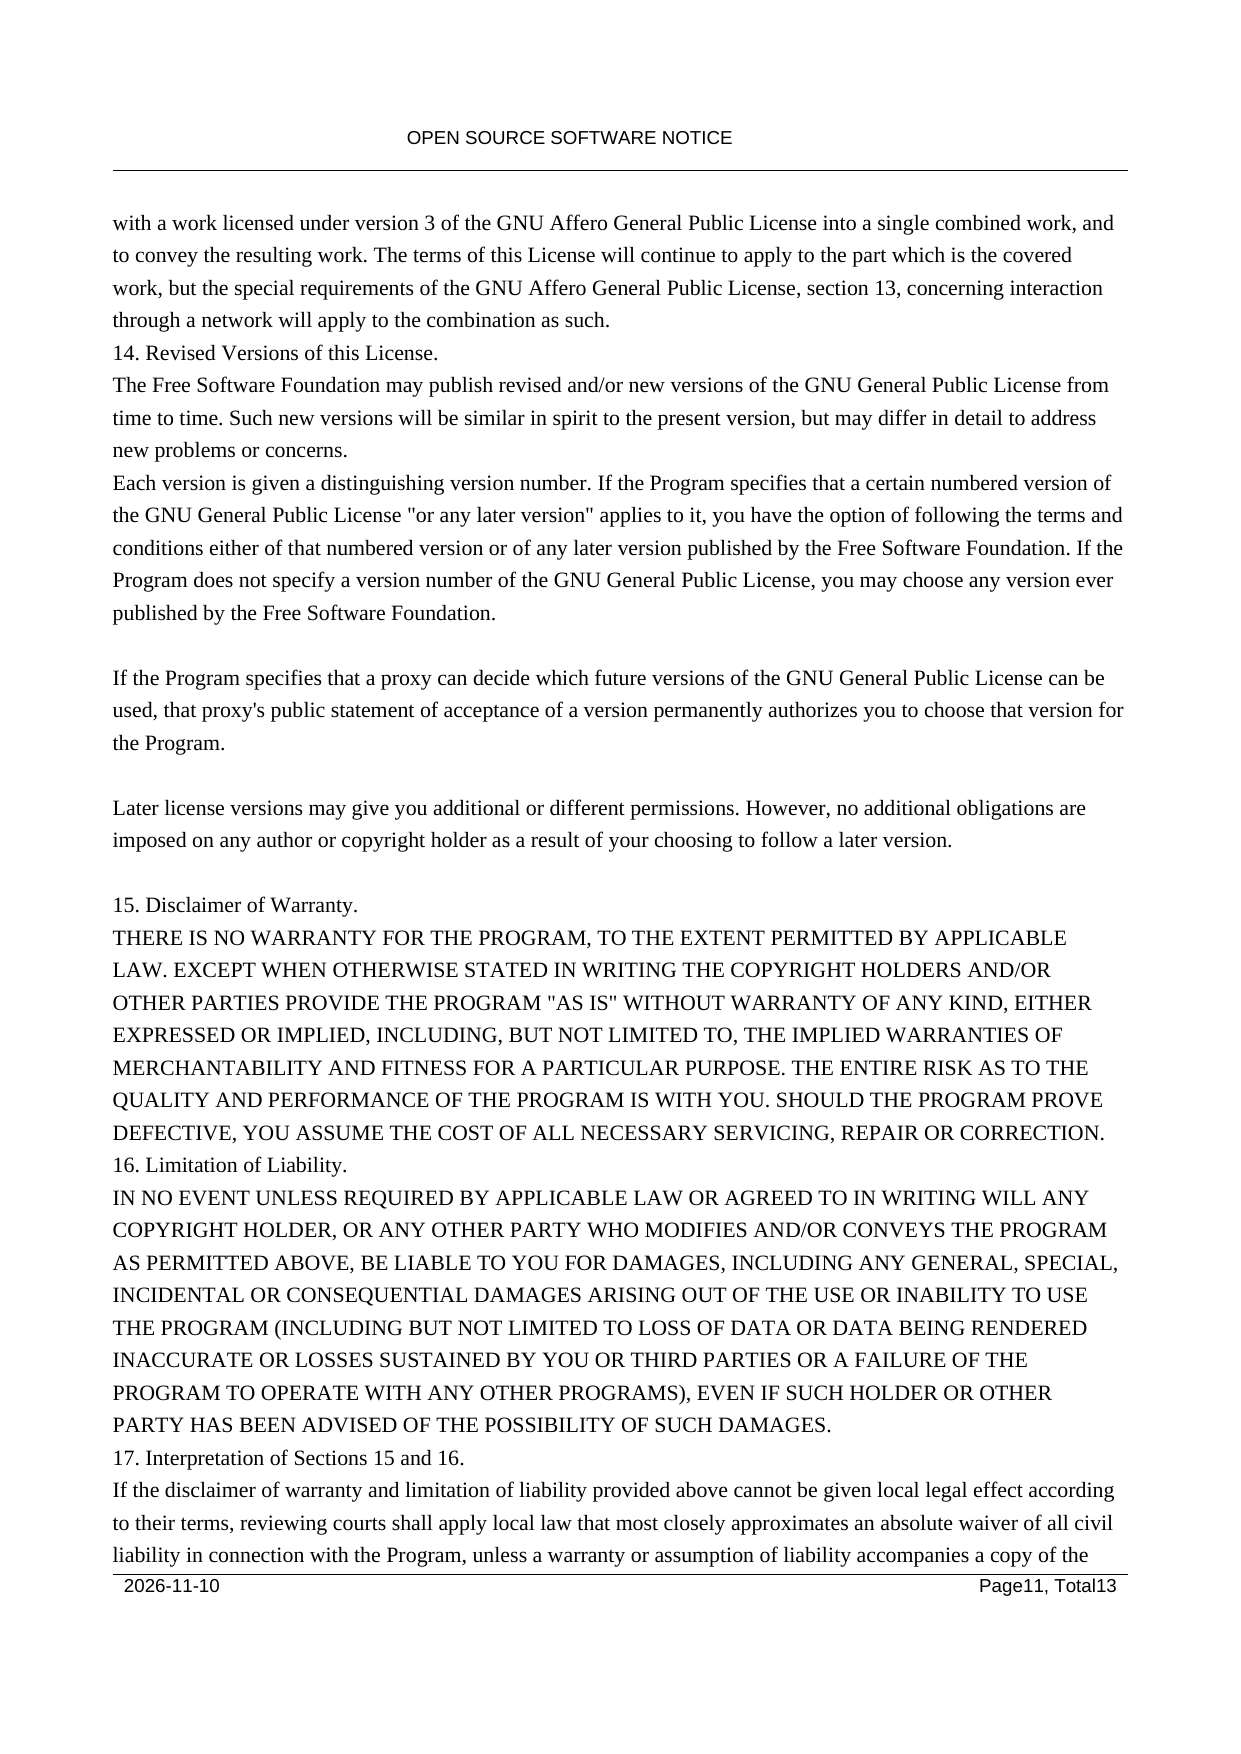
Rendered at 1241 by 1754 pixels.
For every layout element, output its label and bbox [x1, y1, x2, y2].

text [112, 206, 1128, 1571]
